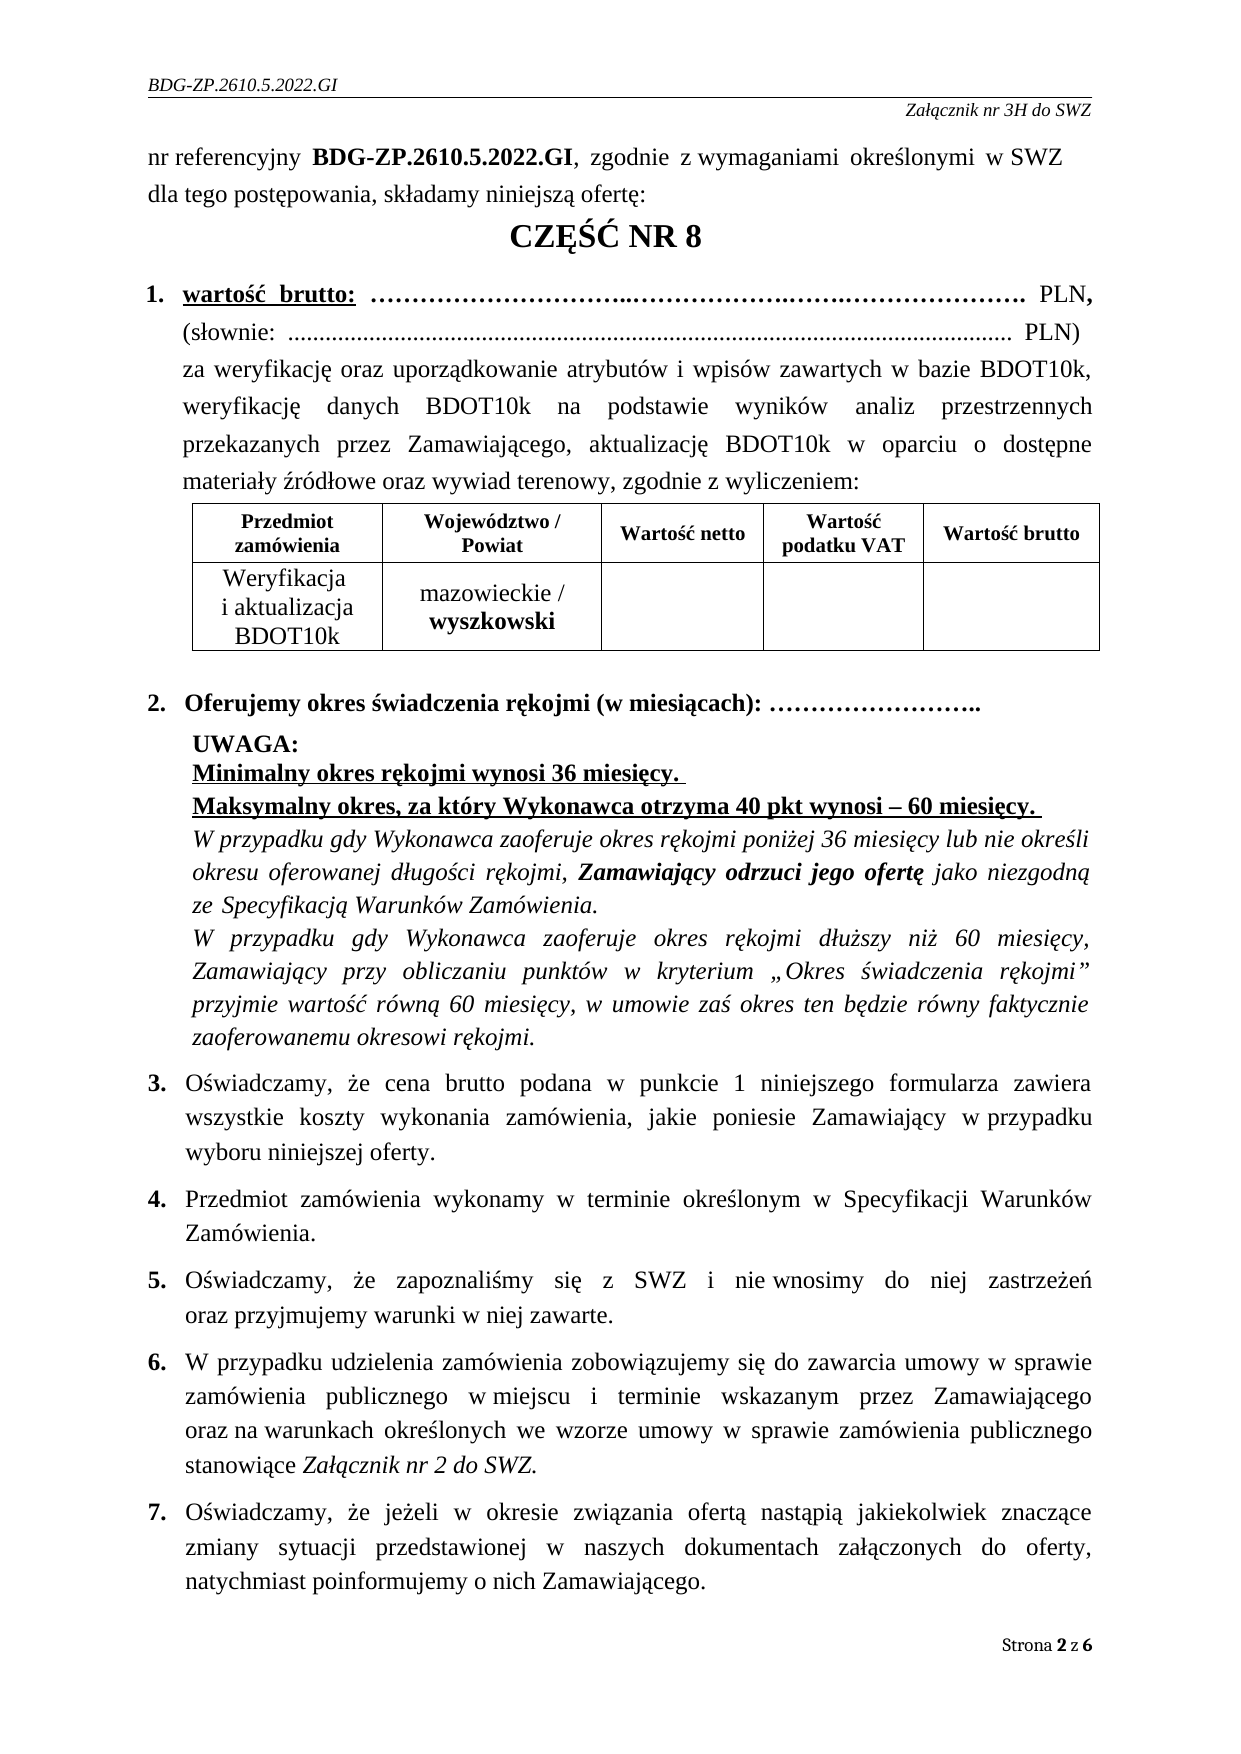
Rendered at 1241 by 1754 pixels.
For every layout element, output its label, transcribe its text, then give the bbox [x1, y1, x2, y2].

table_header Wartość brutto [924, 504, 1099, 562]
list Oferujemy okres świadczenia rękojmi (w miesiącach): …………………….. [147, 688, 1090, 717]
list Oświadczamy, że cena brutto podana w punkcie 1 niniejszego formularza zawiera wszystkie koszty wykonania zamówienia, jakie poniesie Zamawiający w przypadku wyboru niniejszej oferty. [148, 1068, 1092, 1166]
list Minimalny okres rękojmi wynosi 36 miesięcy. [192, 758, 1092, 787]
table_header Województwo / Powiat [383, 504, 601, 562]
list Oświadczamy, że zapoznaliśmy się z SWZ i nie wnosimy do niej zastrzeżeń oraz przyjmujemy warunki w niej zawarte. [148, 1265, 1092, 1328]
table_cell [924, 563, 1099, 649]
list Maksymalny okres, za który Wykonawca otrzyma 40 pkt wynosi – 60 miesięcy. [192, 791, 1092, 820]
table_cell Weryfikacja i aktualizacja BDOT10k [193, 563, 382, 649]
text CZĘŚĆ NR 8 [148, 216, 1063, 254]
table_header Przedmiot zamówienia [193, 504, 382, 562]
text UWAGA: [192, 729, 1092, 758]
list Przedmiot zamówienia wykonamy w terminie określonym w Specyfikacji Warunków Zamówienia. [148, 1184, 1092, 1247]
table_cell [602, 563, 763, 649]
list W przypadku udzielenia zamówienia zobowiązujemy się do zawarcia umowy w sprawie zamówienia publicznego w miejscu i terminie wskazanym przez Zamawiającego oraz na warunkach określonych we wzorze umowy w sprawie zamówienia publicznego stanowiące Załącznik nr 2 do SWZ. [148, 1347, 1092, 1479]
list Oświadczamy, że jeżeli w okresie związania ofertą nastąpią jakiekolwiek znaczące zmiany sytuacji przedstawionej w naszych dokumentach załączonych do oferty, natychmiast poinformujemy o nich Zamawiającego. [148, 1497, 1092, 1595]
list W przypadku gdy Wykonawca zaoferuje okres rękojmi poniżej 36 miesięcy lub nie określi okresu oferowanej długości rękojmi, Zamawiający odrzuci jego ofertę jako niezgodną ze Specyfikacją Warunków Zamówienia. [192, 824, 1092, 919]
table_cell [764, 563, 923, 649]
table_header Wartość netto [602, 504, 763, 562]
table_cell mazowieckie / wyszkowski [383, 563, 601, 649]
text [148, 142, 1063, 208]
table_header Wartość podatku VAT [764, 504, 923, 562]
list W przypadku gdy Wykonawca zaoferuje okres rękojmi dłuższy niż 60 miesięcy, Zamawiający przy obliczaniu punktów w kryterium „Okres świadczenia rękojmi” przyjmie wartość równą 60 miesięcy, w umowie zaś okres ten będzie równy faktycznie zaoferowanemu okresowi rękojmi. [192, 923, 1092, 1051]
list wartość brutto: …………………………..……………….…….…………………. PLN, (słownie: .................................................................................................................... PLN) za weryfikację oraz uporządkowanie atrybutów i wpisów zawartych w bazie BDOT10k, weryfikację danych BDOT10k na podstawie wyników analiz przestrzennych przekazanych przez Zamawiającego, aktualizację BDOT10k w oparciu o dostępne materiały źródłowe oraz wywiad terenowy, zgodnie z wyliczeniem: [145, 279, 1092, 495]
